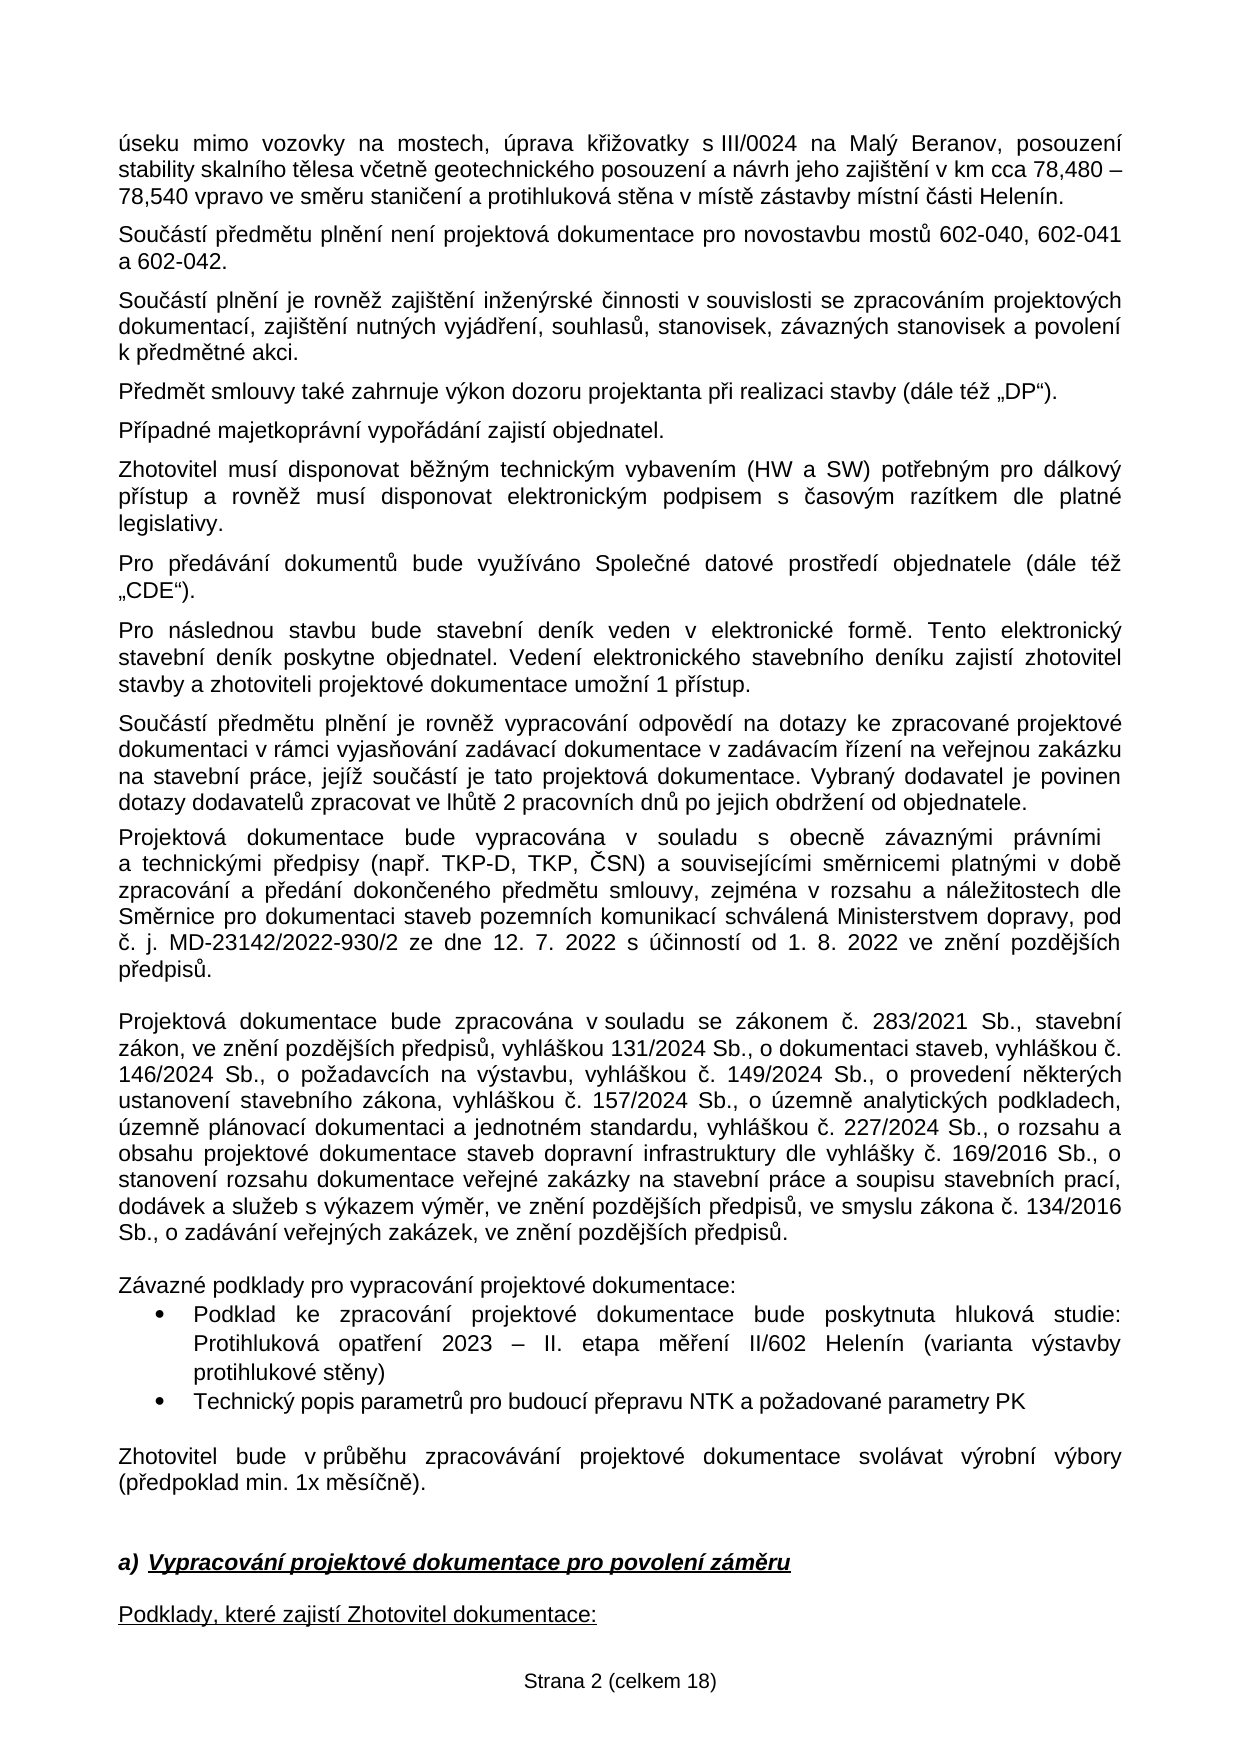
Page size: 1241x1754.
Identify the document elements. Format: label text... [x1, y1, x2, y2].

text Součástí předmětu plnění je rovněž vypracování odpovědí na dotazy ke zpracované projektové dokumentaci v rámci vyjasňování zadávací dokumentace v zadávacím řízení na veřejnou zakázku na stavební práce, jejíž součástí je tato projektová dokumentace. Vybraný dodavatel je povinen dotazy dodavatelů zpracovat ve lhůtě 2 pracovních dnů po jejich obdržení od objednatele. [118, 710, 1122, 816]
list Podklad ke zpracování projektové dokumentace bude poskytnuta hluková studie: Protihluková opatření 2023 – II. etapa měření II/602 Helenín (varianta výstavby protihlukové stěny) [156, 1301, 1122, 1385]
text Projektová dokumentace bude zpracována v souladu se zákonem č. 283/2021 Sb., stavební zákon, ve znění pozdějších předpisů, vyhláškou 131/2024 Sb., o dokumentaci staveb, vyhláškou č. 146/2024 Sb., o požadavcích na výstavbu, vyhláškou č. 149/2024 Sb., o provedení některých ustanovení stavebního zákona, vyhláškou č. 157/2024 Sb., o územně analytických podkladech, územně plánovací dokumentaci a jednotném standardu, vyhláškou č. 227/2024 Sb., o rozsahu a obsahu projektové dokumentace staveb dopravní infrastruktury dle vyhlášky č. 169/2016 Sb., o stanovení rozsahu dokumentace veřejné zakázky na stavební práce a soupisu stavebních prací, dodávek a služeb s výkazem výměr, ve znění pozdějších předpisů, ve smyslu zákona č. 134/2016 Sb., o zadávání veřejných zakázek, ve znění pozdějších předpisů. [118, 1008, 1122, 1246]
list Technický popis parametrů pro budoucí přepravu NTK a požadované parametry PK [156, 1388, 1122, 1414]
text Předmět smlouvy také zahrnuje výkon dozoru projektanta při realizaci stavby (dále též „DP“). [118, 378, 1122, 404]
text Zhotovitel bude v průběhu zpracovávání projektové dokumentace svolávat výrobní výbory (předpoklad min. 1x měsíčně). [118, 1443, 1122, 1496]
text Závazné podklady pro vypracování projektové dokumentace: [118, 1272, 1122, 1298]
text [118, 130, 1122, 209]
text Případné majetkoprávní vypořádání zajistí objednatel. [118, 417, 1122, 443]
text Podklady, které zajistí Zhotovitel dokumentace: [118, 1601, 1122, 1627]
text Pro následnou stavbu bude stavební deník veden v elektronické formě. Tento elektronický stavební deník poskytne objednatel. Vedení elektronického stavebního deníku zajistí zhotovitel stavby a zhotoviteli projektové dokumentace umožní 1 přístup. [118, 616, 1122, 698]
text Součástí plnění je rovněž zajištění inženýrské činnosti v souvislosti se zpracováním projektových dokumentací, zajištění nutných vyjádření, souhlasů, stanovisek, závazných stanovisek a povolení k předmětné akci. [118, 287, 1122, 366]
list Vypracování projektové dokumentace pro povolení záměru [118, 1548, 1122, 1575]
text Pro předávání dokumentů bude využíváno Společné datové prostředí objednatele (dále též „CDE“). [118, 550, 1122, 604]
text Zhotovitel musí disponovat běžným technickým vybavením (HW a SW) potřebným pro dálkový přístup a rovněž musí disponovat elektronickým podpisem s časovým razítkem dle platné legislativy. [118, 456, 1122, 537]
text Součástí předmětu plnění není projektová dokumentace pro novostavbu mostů 602-040, 602-041 a 602-042. [118, 221, 1122, 274]
text Projektová dokumentace bude vypracována v souladu s obecně závaznými právními a technickými předpisy (např. TKP-D, TKP, ČSN) a souvisejícími směrnicemi platnými v době zpracování a předání dokončeného předmětu smlouvy, zejména v rozsahu a náležitostech dle Směrnice pro dokumentaci staveb pozemních komunikací schválená Ministerstvem dopravy, pod č. j. MD-23142/2022-930/2 ze dne 12. 7. 2022 s účinností od 1. 8. 2022 ve znění pozdějších předpisů. [118, 824, 1122, 982]
